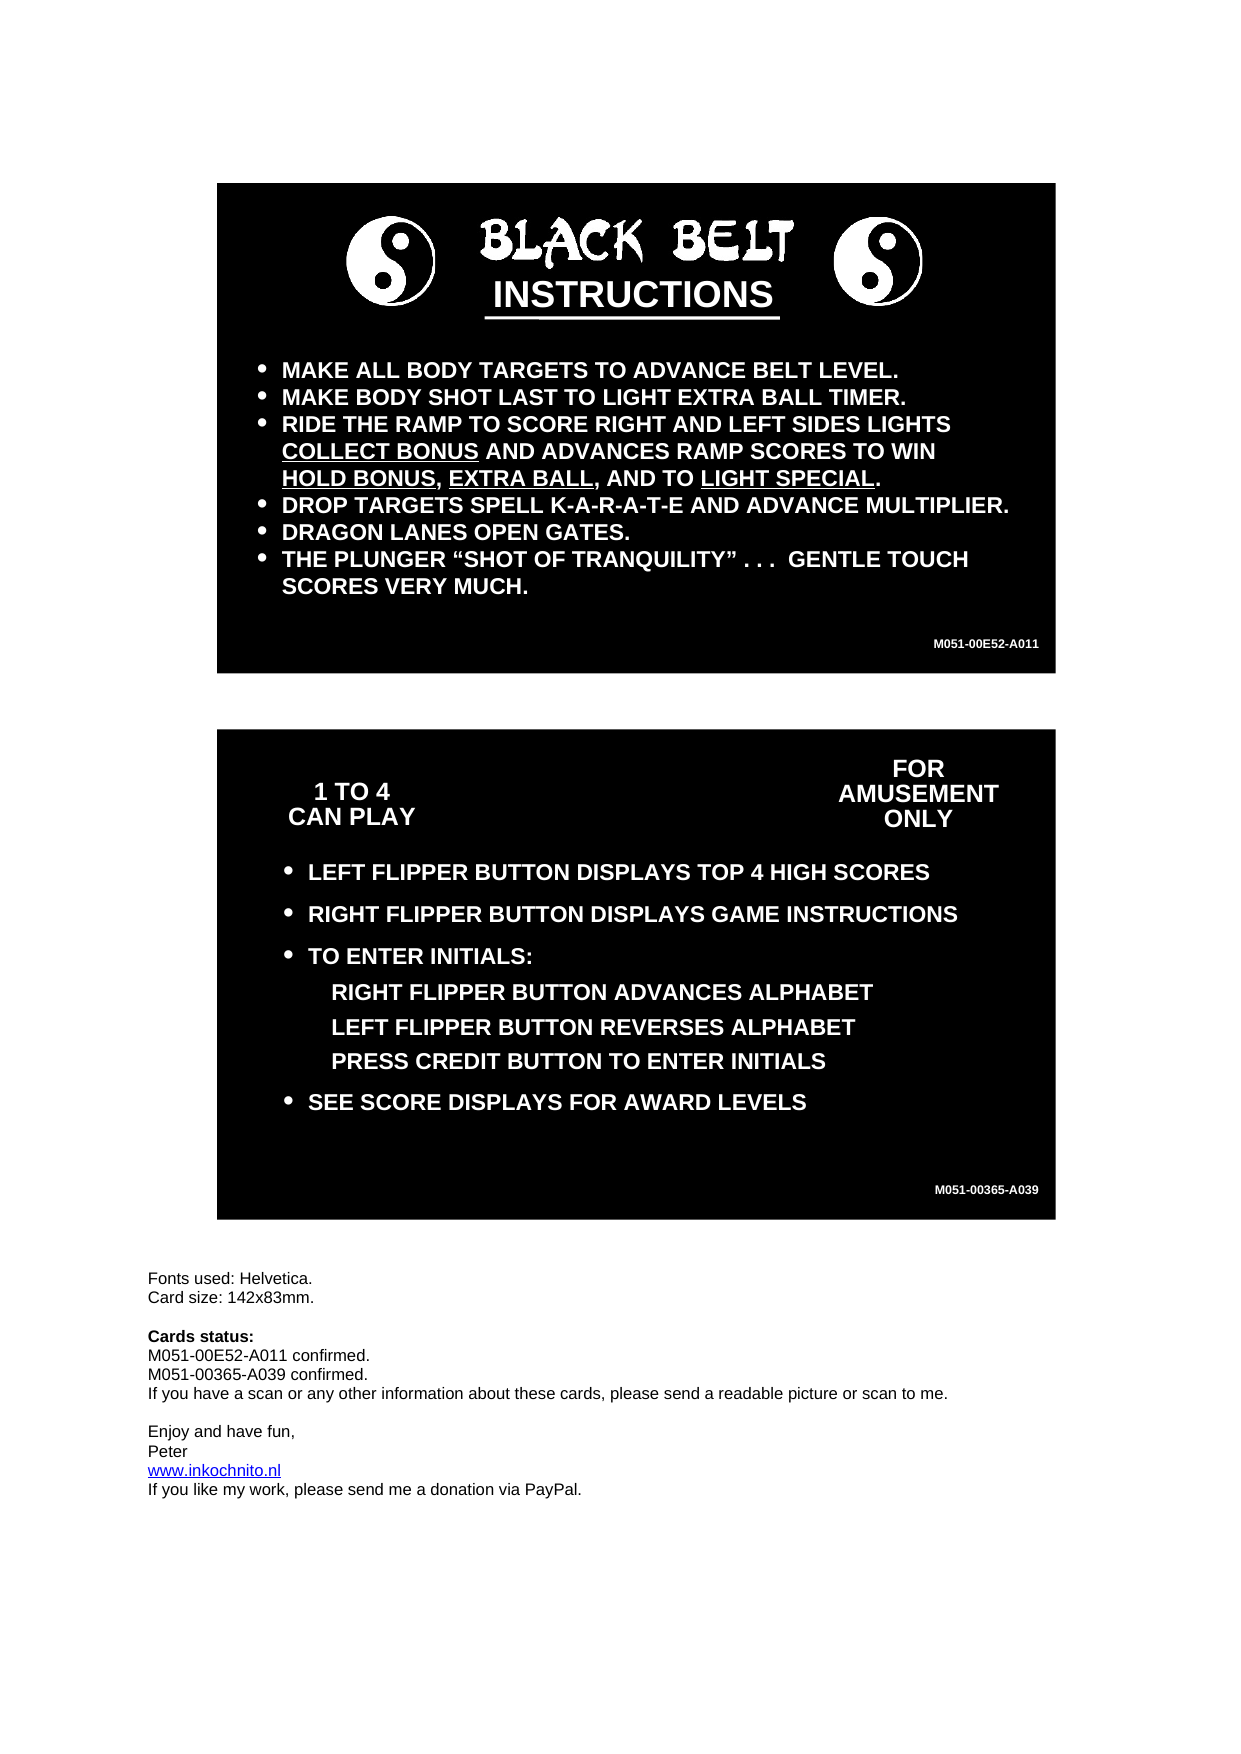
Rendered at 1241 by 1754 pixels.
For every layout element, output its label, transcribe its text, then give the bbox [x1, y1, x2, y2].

text Fonts used: Helvetica. [148, 1269, 1093, 1288]
text M051-00365-A039 confirmed. [148, 1365, 1093, 1384]
text Cards status: [148, 1326, 1093, 1346]
picture [346, 216, 436, 306]
text If you like my work, please send me a donation via PayPal. [148, 1480, 1093, 1499]
text M051-00E52-A011 confirmed. [148, 1346, 1093, 1365]
text Peter [148, 1441, 1093, 1461]
text If you have a scan or any other information about these cards, please send a readable picture or scan to me. [148, 1384, 1093, 1403]
picture [833, 217, 923, 306]
text www.inkochnito.nl [148, 1461, 1093, 1480]
text Enjoy and have fun, [148, 1422, 1093, 1441]
text Card size: 142x83mm. [148, 1288, 1093, 1307]
picture [477, 217, 801, 272]
